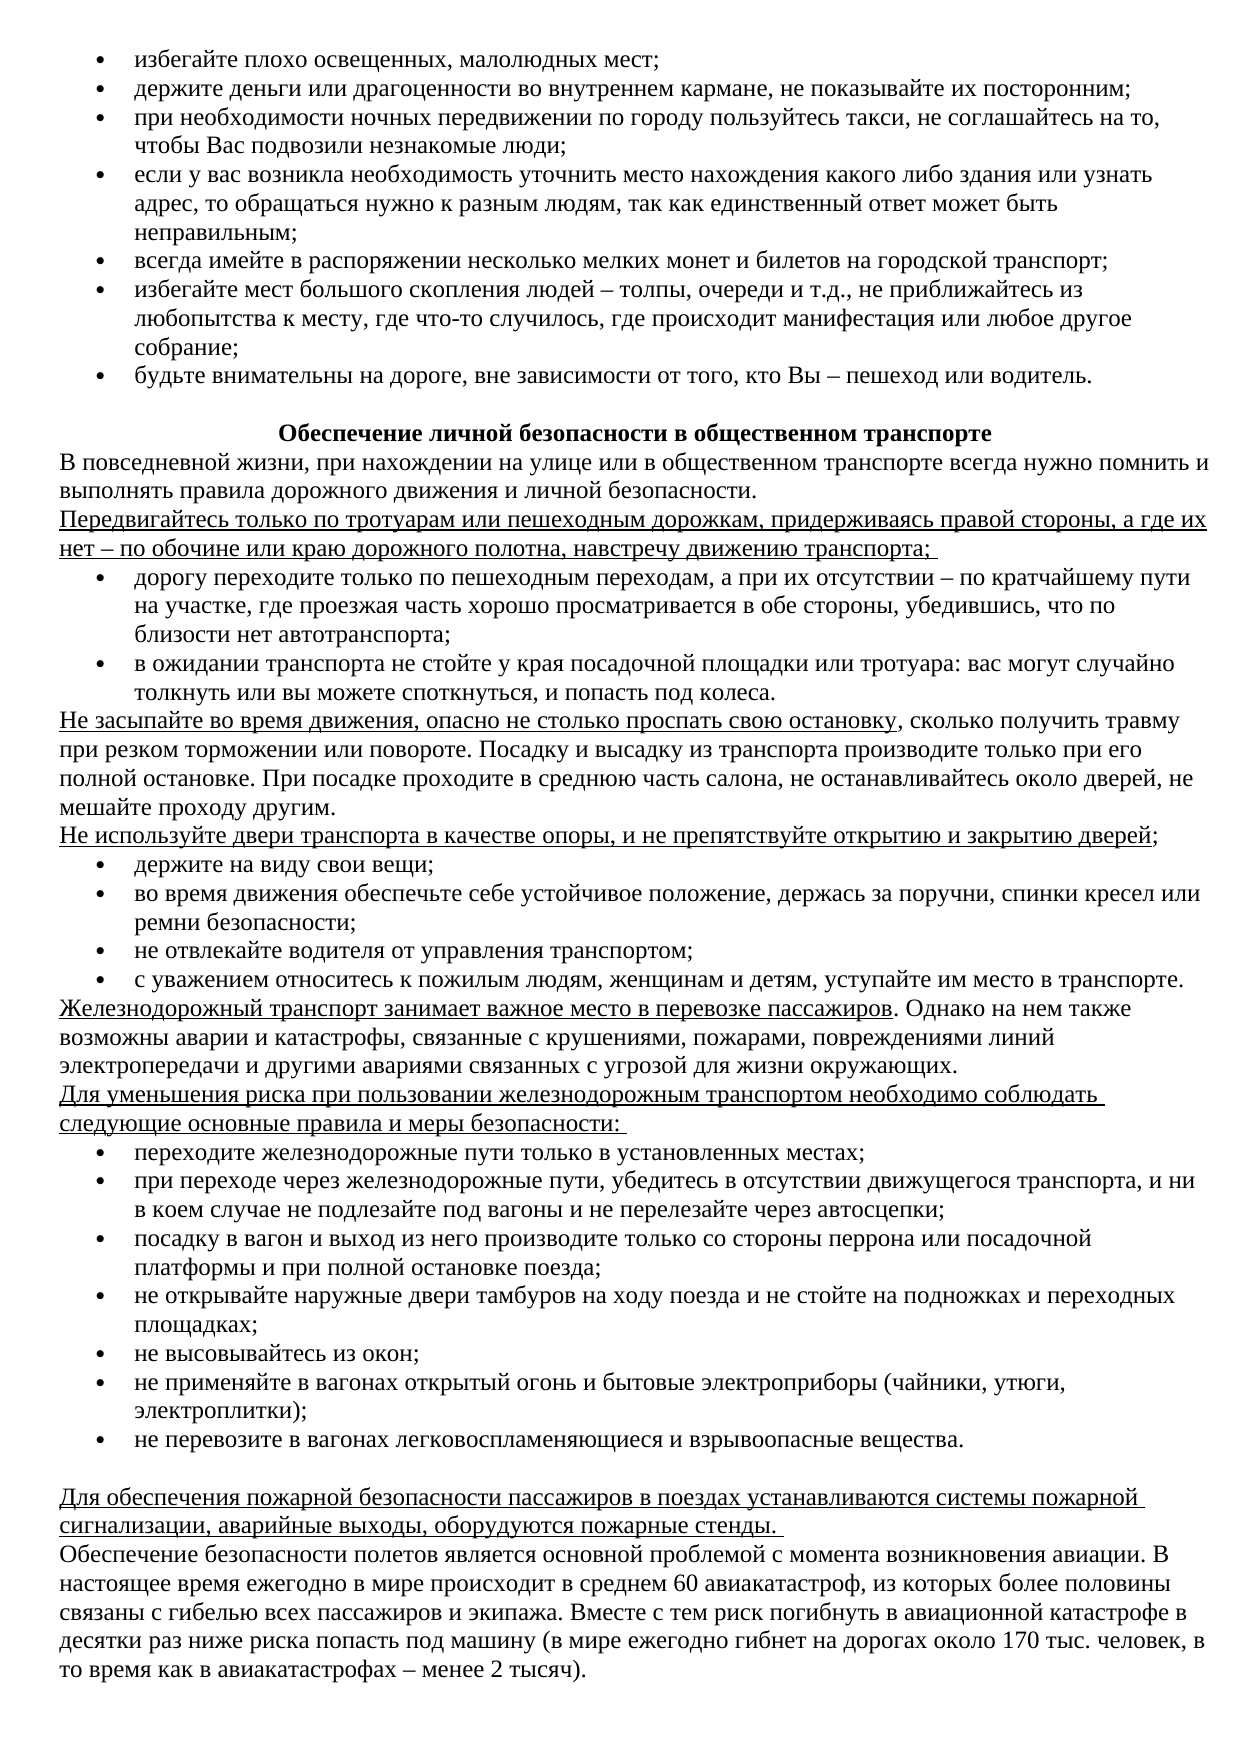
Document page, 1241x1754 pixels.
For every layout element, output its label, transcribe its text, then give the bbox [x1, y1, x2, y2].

list посадку в вагон и выход из него производите только со стороны перрона или посадочной платформы и при полной остановке поезда; [97, 1223, 1211, 1281]
text Для уменьшения риска при пользовании железнодорожным транспортом необходимо соблюдать следующие основные правила и меры безопасности: [59, 1079, 1211, 1137]
list не отвлекайте водителя от управления транспортом; [97, 936, 1211, 964]
list при переходе через железнодорожные пути, убедитесь в отсутствии движущегося транспорта, и ни в коем случае не подлезайте под вагоны и не перелезайте через автосцепки; [97, 1166, 1211, 1223]
list избегайте мест большого скопления людей – толпы, очереди и т.д., не приближайтесь из любопытства к месту, где что-то случилось, где происходит манифестация или любое другое собрание; [97, 274, 1211, 361]
list если у вас возникла необходимость уточнить место нахождения какого либо здания или узнать адрес, то обращаться нужно к разным людям, так как единственный ответ может быть неправильным; [97, 159, 1211, 246]
text Обеспечение личной безопасности в общественном транспорте [59, 418, 1211, 447]
list с уважением относитесь к пожилым людям, женщинам и детям, уступайте им место в транспорте. [97, 964, 1211, 993]
list не высовывайтесь из окон; [97, 1338, 1211, 1367]
list держите деньги или драгоценности во внутреннем кармане, не показывайте их посторонним; [97, 73, 1211, 102]
text Обеспечение безопасности полетов является основной проблемой с момента возникновения авиации. В настоящее время ежегодно в мире происходит в среднем 60 авиакатастроф, из которых более половины связаны с гибелью всех пассажиров и экипажа. Вместе с тем риск погибнуть в авиационной катастрофе в десятки раз ниже риска попасть под машину (в мире ежегодно гибнет на дорогах около 170 тыс. человек, в то время как в авиакатастрофах – менее 2 тысяч). [59, 1539, 1211, 1683]
list при необходимости ночных передвижении по городу пользуйтесь такси, не соглашайтесь на то, чтобы Вас подвозили незнакомые люди; [97, 102, 1211, 159]
text В повседневной жизни, при нахождении на улице или в общественном транспорте всегда нужно помнить и выполнять правила дорожного движения и личной безопасности. [59, 447, 1211, 504]
text Не используйте двери транспорта в качестве опоры, и не препятствуйте открытию и закрытию дверей; [59, 821, 1211, 849]
list не применяйте в вагонах открытый огонь и бытовые электроприборы (чайники, утюги, электроплитки); [97, 1367, 1211, 1424]
list не открывайте наружные двери тамбуров на ходу поезда и не стойте на подножках и переходных площадках; [97, 1281, 1211, 1338]
list дорогу переходите только по пешеходным переходам, а при их отсутствии – по кратчайшему пути на участке, где проезжая часть хорошо просматривается в обе стороны, убедившись, что по близости нет автотранспорта; [97, 562, 1211, 648]
text Для обеспечения пожарной безопасности пассажиров в поездах устанавливаются системы пожарной сигнализации, аварийные выходы, оборудуются пожарные стенды. [59, 1482, 1211, 1539]
text Передвигайтесь только по тротуарам или пешеходным дорожкам, придерживаясь правой стороны, а где их нет – по обочине или краю дорожного полотна, навстречу движению транспорта; [59, 504, 1211, 562]
list держите на виду свои вещи; [97, 849, 1211, 878]
list всегда имейте в распоряжении несколько мелких монет и билетов на городской транспорт; [97, 246, 1211, 274]
list в ожидании транспорта не стойте у края посадочной площадки или тротуара: вас могут случайно толкнуть или вы можете споткнуться, и попасть под колеса. [97, 648, 1211, 706]
list будьте внимательны на дороге, вне зависимости от того, кто Вы – пешеход или водитель. [97, 361, 1211, 389]
text Железнодорожный транспорт занимает важное место в перевозке пассажиров. Однако на нем также возможны аварии и катастрофы, связанные с крушениями, пожарами, повреждениями линий электропередачи и другими авариями связанных с угрозой для жизни окружающих. [59, 993, 1211, 1079]
list переходите железнодорожные пути только в установленных местах; [97, 1137, 1211, 1166]
list не перевозите в вагонах легковоспламеняющиеся и взрывоопасные вещества. [97, 1424, 1211, 1453]
list во время движения обеспечьте себе устойчивое положение, держась за поручни, спинки кресел или ремни безопасности; [97, 878, 1211, 936]
text Не засыпайте во время движения, опасно не столько проспать свою остановку, сколько получить травму при резком торможении или повороте. Посадку и высадку из транспорта производите только при его полной остановке. При посадке проходите в среднюю часть салона, не останавливайтесь около дверей, не мешайте проходу другим. [59, 706, 1211, 821]
list избегайте плохо освещенных, малолюдных мест; [97, 44, 1211, 73]
